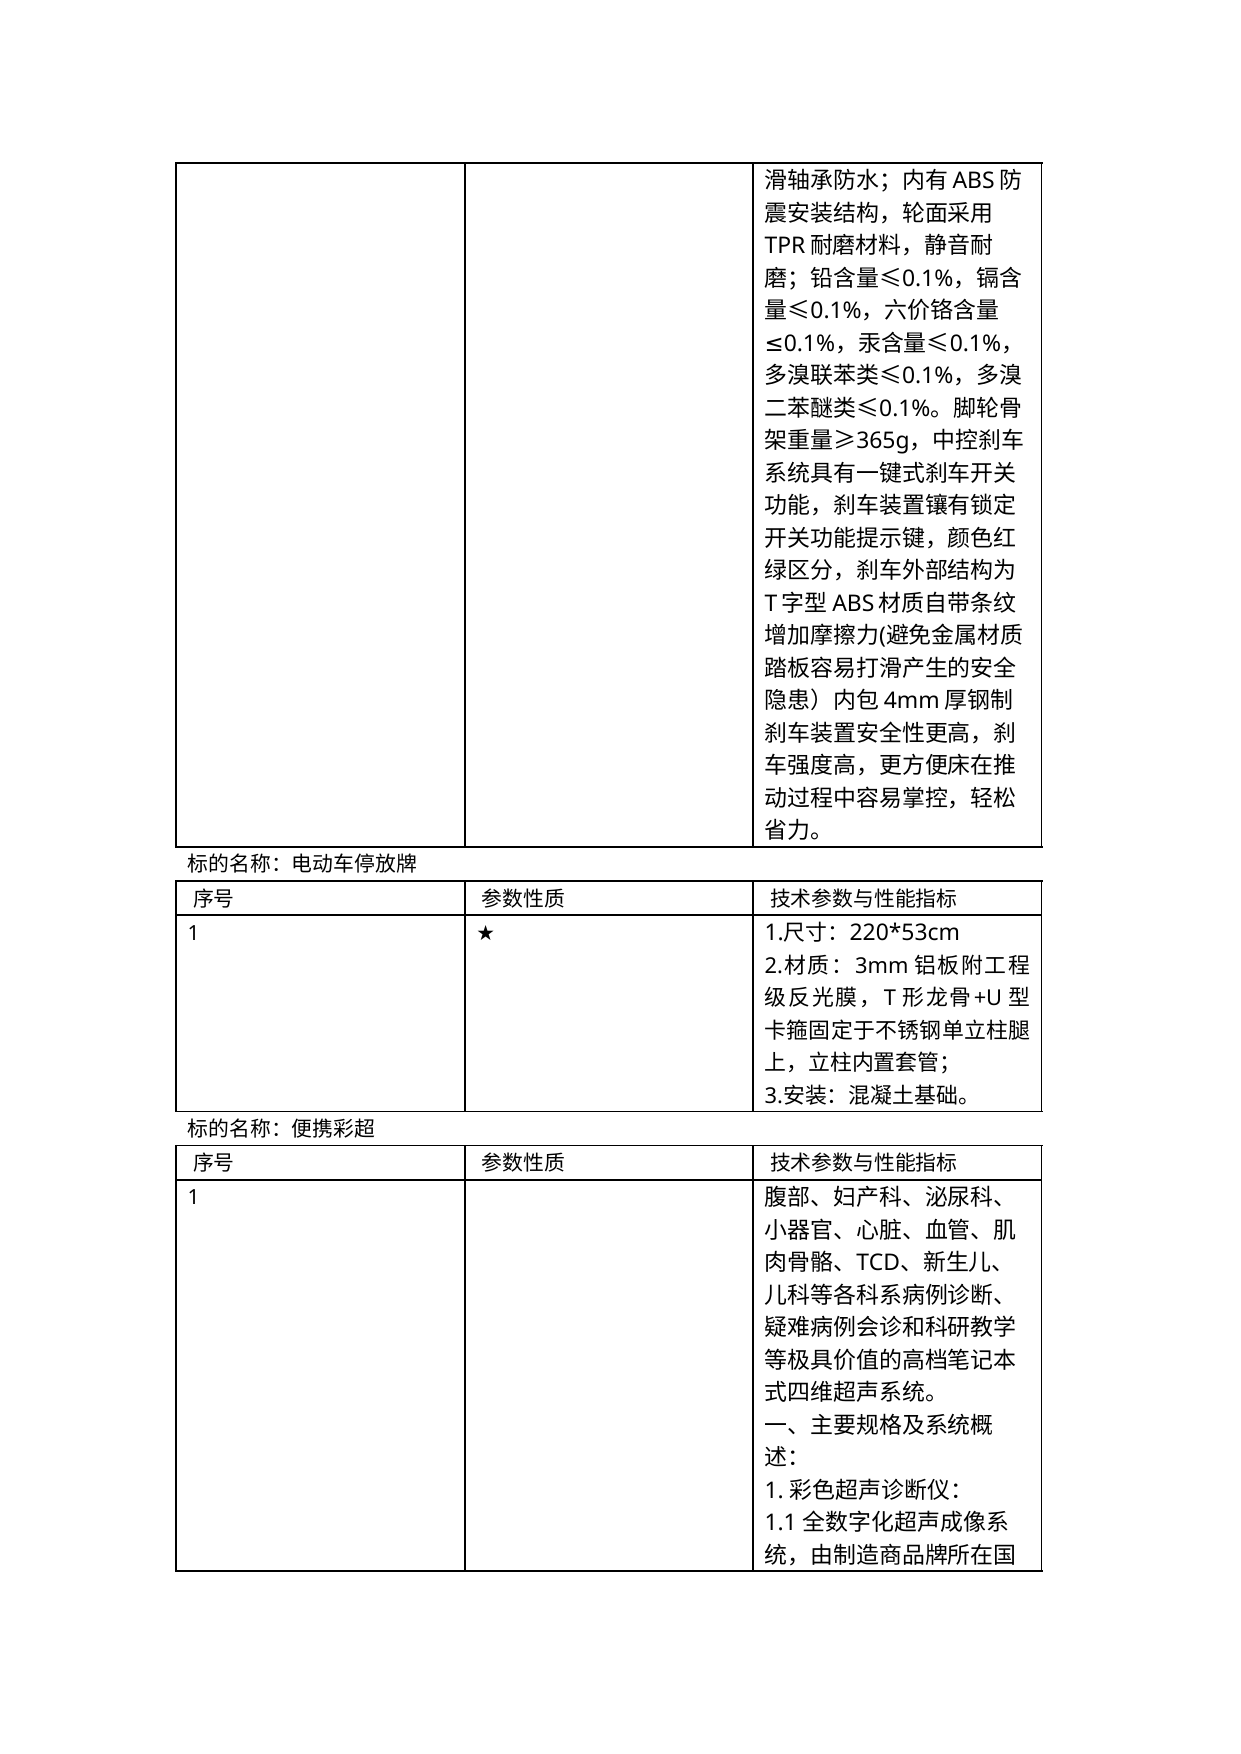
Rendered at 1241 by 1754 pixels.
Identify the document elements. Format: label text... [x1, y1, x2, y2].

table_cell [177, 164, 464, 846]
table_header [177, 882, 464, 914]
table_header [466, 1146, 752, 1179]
text 标的名称：便携彩超 [187, 1112, 1053, 1145]
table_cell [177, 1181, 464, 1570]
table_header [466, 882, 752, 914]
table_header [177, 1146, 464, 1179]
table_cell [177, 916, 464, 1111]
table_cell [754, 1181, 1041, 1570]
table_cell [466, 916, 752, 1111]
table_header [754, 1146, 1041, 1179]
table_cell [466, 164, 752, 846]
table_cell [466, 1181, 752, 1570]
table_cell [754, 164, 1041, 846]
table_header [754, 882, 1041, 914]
text 标的名称：电动车停放牌 [187, 848, 1053, 880]
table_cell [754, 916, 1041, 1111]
